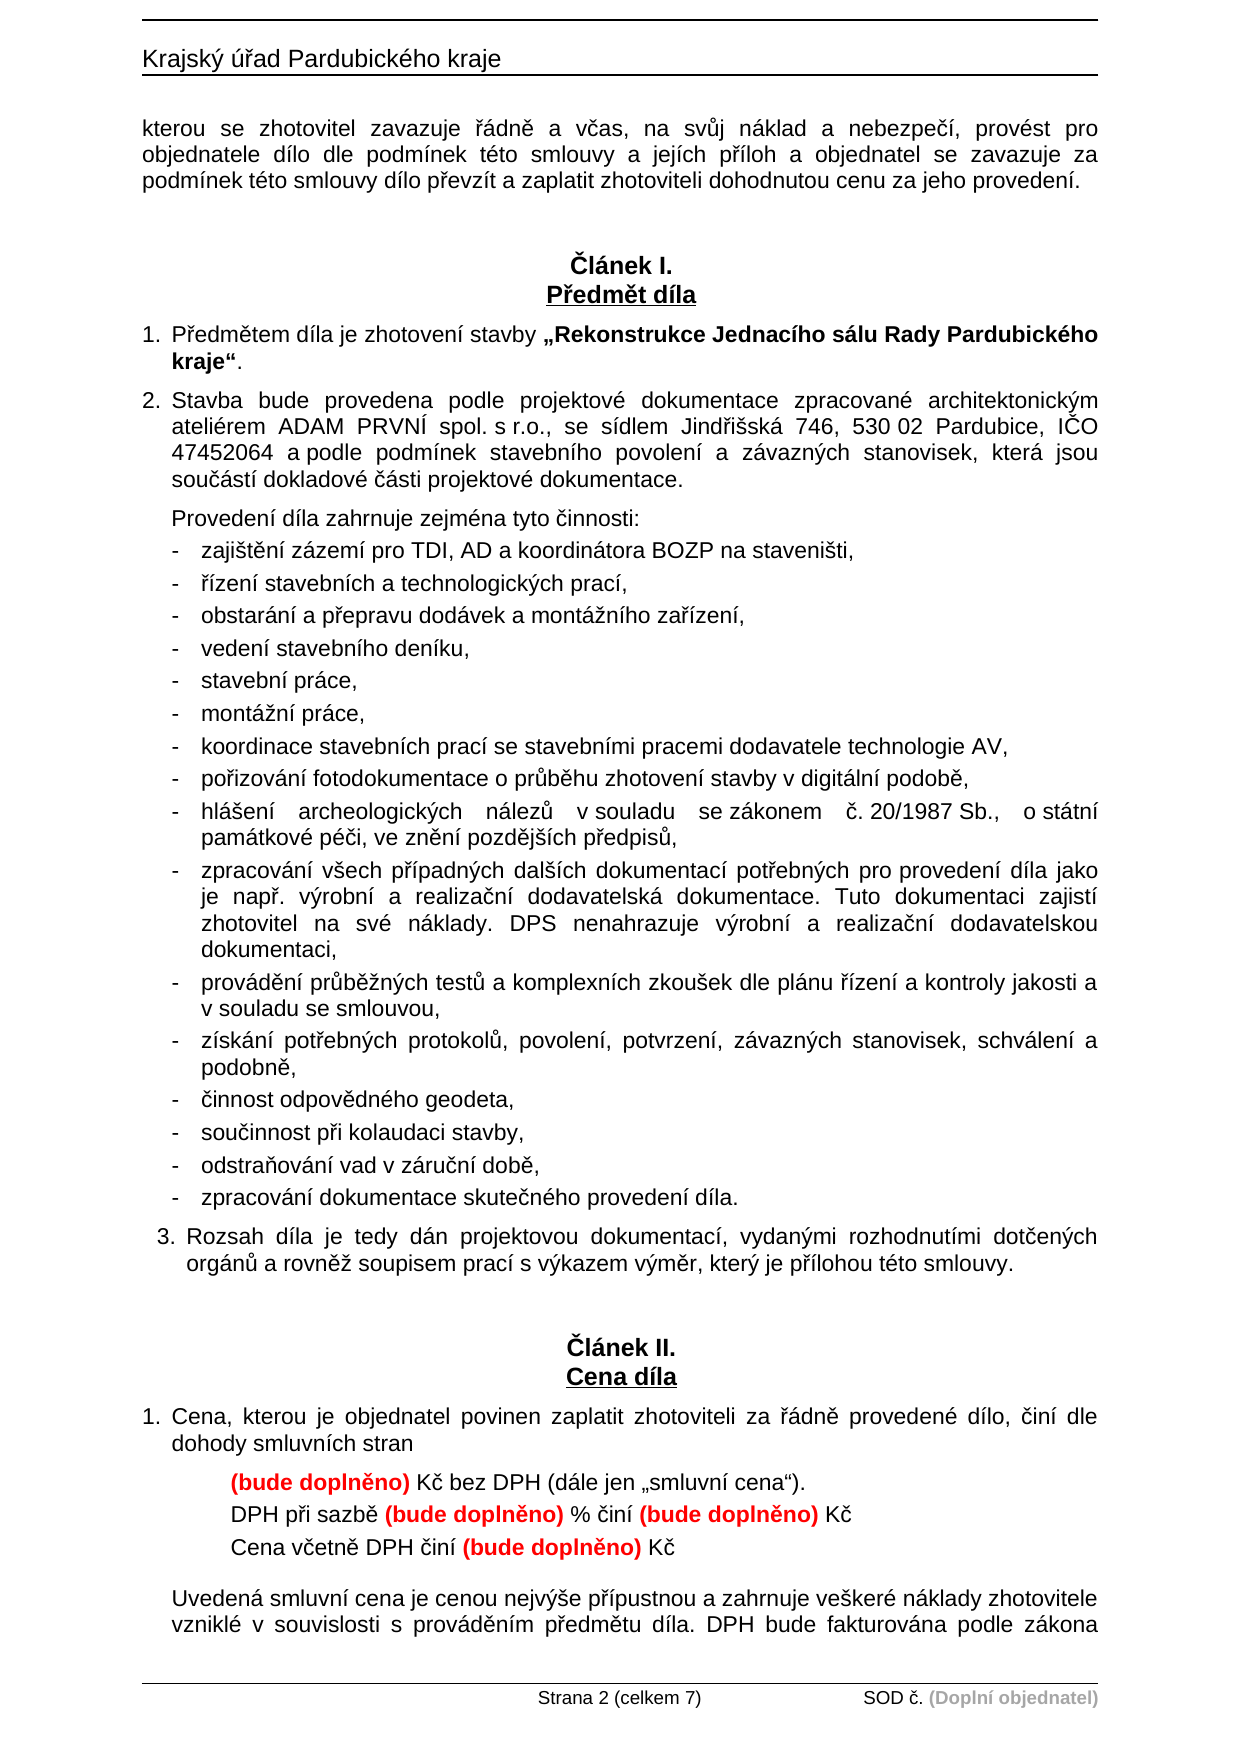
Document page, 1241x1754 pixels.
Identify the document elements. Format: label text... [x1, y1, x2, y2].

list činnost odpovědného geodeta, [171, 1086, 1098, 1113]
list hlášení archeologických nálezů v souladu se zákonem č. 20/1987 Sb., o státní památkové péči, ve znění pozdějších předpisů, [171, 798, 1098, 851]
list Cena, kterou je objednatel povinen zaplatit zhotoviteli za řádně provedené dílo, činí dle dohody smluvních stran [142, 1403, 1098, 1456]
list součinnost při kolaudaci stavby, [171, 1119, 1098, 1145]
subtitle Předmět díla [142, 280, 1101, 309]
list montážní práce, [171, 700, 1098, 726]
list zpracování dokumentace skutečného provedení díla. [171, 1184, 1098, 1211]
text Cena díla [142, 1362, 1101, 1391]
text 1. Předmětem díla je zhotovení stavby „Rekonstrukce Jednacího sálu Rady Pardubického kraje“. [142, 321, 1098, 374]
list řízení stavebních a technologických prací, [171, 570, 1098, 596]
list zajištění zázemí pro TDI, AD a koordinátora BOZP na staveništi, [171, 537, 1098, 563]
text (bude doplněno) Kč bez DPH (dále jen „smluvní cena“). [230, 1468, 1098, 1495]
list získání potřebných protokolů, povolení, potvrzení, závazných stanovisek, schválení a podobně, [171, 1027, 1098, 1080]
text DPH při sazbě (bude doplněno) % činí (bude doplněno) Kč [230, 1501, 1098, 1527]
text Provedení díla zahrnuje zejména tyto činnosti: [171, 504, 1098, 531]
text Článek II. [142, 1333, 1101, 1362]
list stavební práce, [171, 667, 1098, 694]
text 2. Stavba bude provedena podle projektové dokumentace zpracované architektonickým ateliérem ADAM PRVNÍ spol. s r.o., se sídlem Jindřišská 746, 530 02 Pardubice, IČO 47452064 a podle podmínek stavebního povolení a závazných stanovisek, která jsou součástí dokladové části projektové dokumentace. [142, 387, 1098, 492]
list odstraňování vad v záruční době, [171, 1152, 1098, 1178]
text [171, 1585, 1098, 1638]
text Cena včetně DPH činí (bude doplněno) Kč [230, 1534, 1098, 1560]
list pořizování fotodokumentace o průběhu zhotovení stavby v digitální podobě, [171, 765, 1098, 792]
list vedení stavebního deníku, [171, 635, 1098, 661]
list zpracování všech případných dalších dokumentací potřebných pro provedení díla jako je např. výrobní a realizační dodavatelská dokumentace. Tuto dokumentaci zajistí zhotovitel na své náklady. DPS nenahrazuje výrobní a realizační dodavatelskou dokumentaci, [171, 857, 1098, 962]
list provádění průběžných testů a komplexních zkoušek dle plánu řízení a kontroly jakosti a v souladu se smlouvou, [171, 968, 1098, 1021]
list koordinace stavebních prací se stavebními pracemi dodavatele technologie AV, [171, 733, 1098, 759]
text 3. Rozsah díla je tedy dán projektovou dokumentací, vydanými rozhodnutími dotčených orgánů a rovněž soupisem prací s výkazem výměr, který je přílohou této smlouvy. [157, 1223, 1098, 1276]
list obstarání a přepravu dodávek a montážního zařízení, [171, 602, 1098, 629]
text Článek I. [142, 251, 1101, 280]
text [142, 115, 1098, 194]
